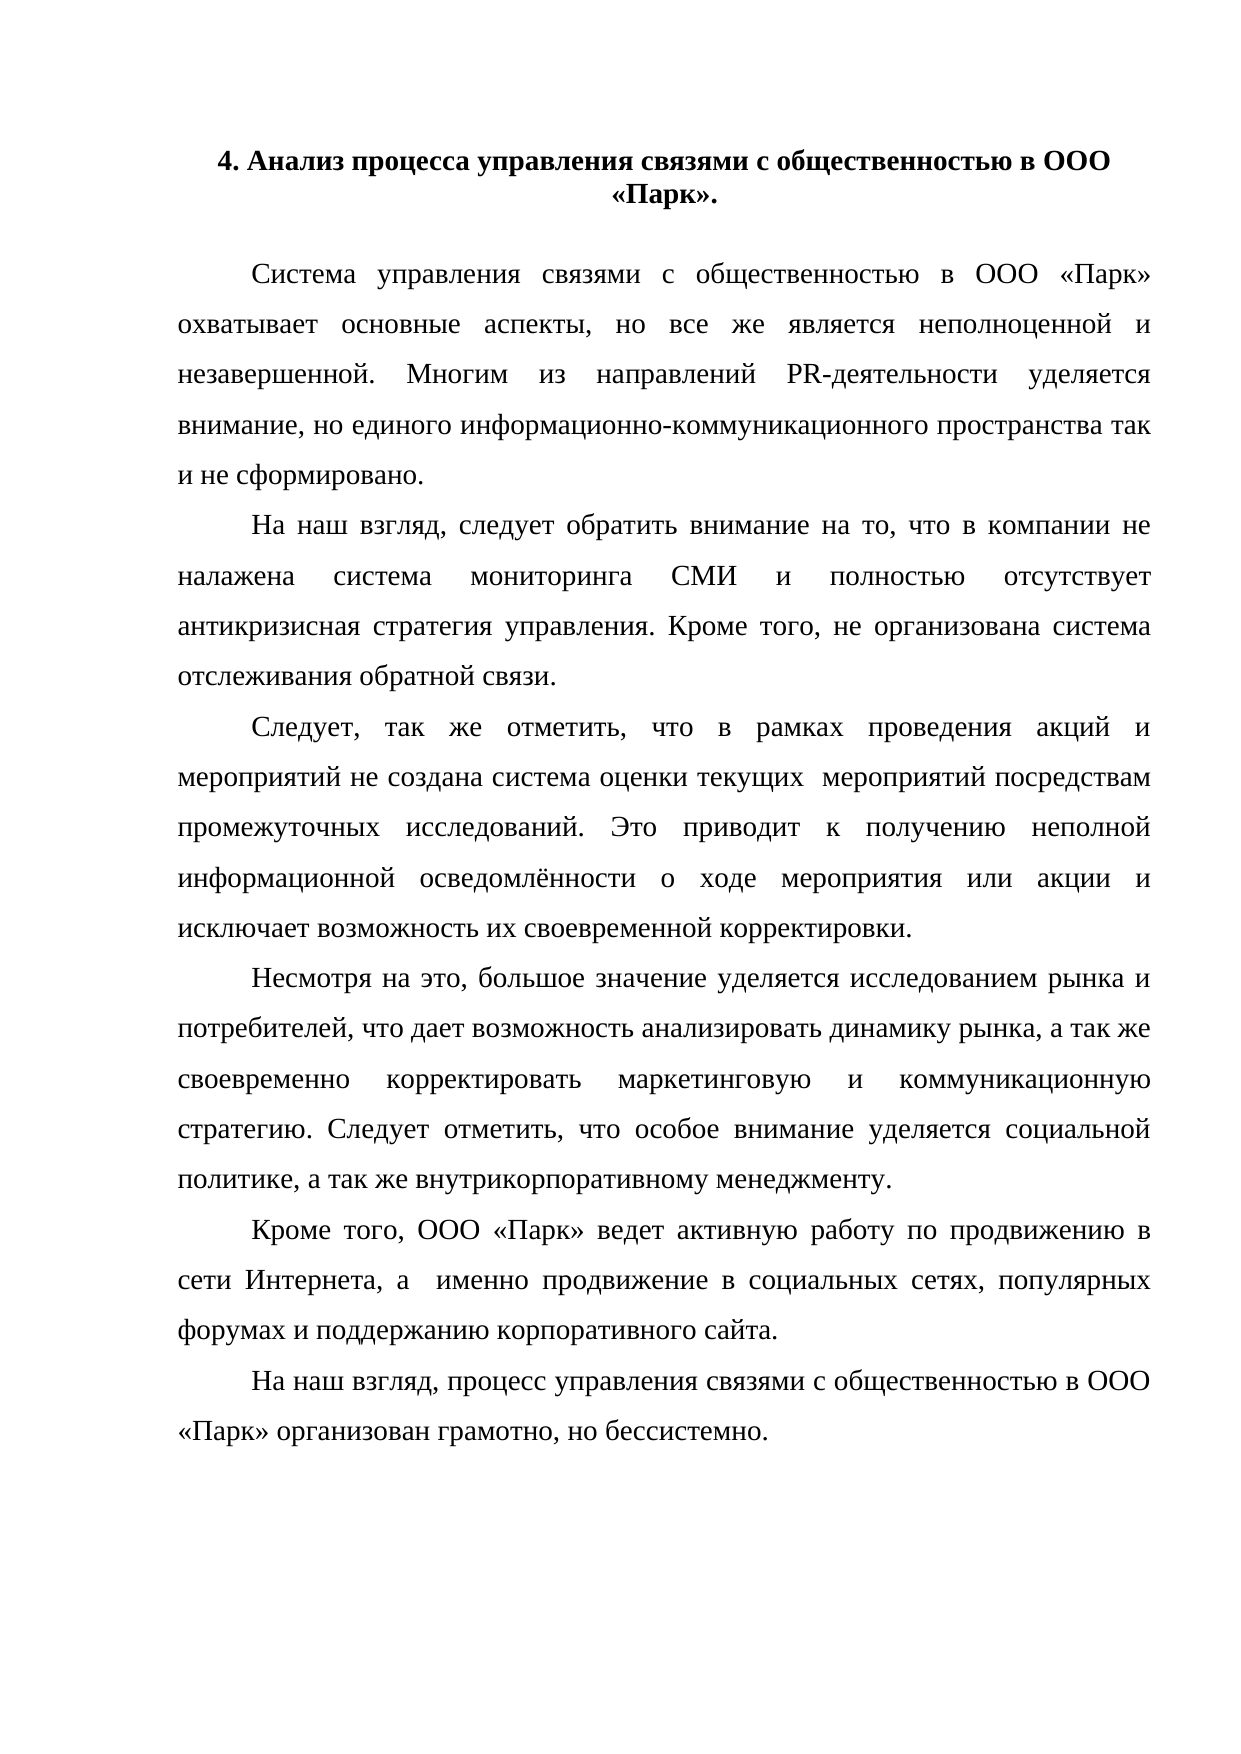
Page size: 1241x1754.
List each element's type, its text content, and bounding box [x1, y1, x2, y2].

subtitle 4. Анализ процесса управления связями с общественностью в ООО «Парк». [177, 143, 1152, 210]
text На наш взгляд, следует обратить внимание на то, что в компании не налажена система мониторинга СМИ и полностью отсутствует антикризисная стратегия управления. Кроме того, не организована система отслеживания обратной связи. [177, 507, 1152, 692]
text На наш взгляд, процесс управления связями с общественностью в ООО «Парк» организован грамотно, но бессистемно. [177, 1363, 1152, 1447]
text Кроме того, ООО «Парк» ведет активную работу по продвижению в сети Интернета, а именно продвижение в социальных сетях, популярных форумах и поддержанию корпоративного сайта. [177, 1212, 1152, 1346]
text Следует, так же отметить, что в рамках проведения акций и мероприятий не создана система оценки текущих мероприятий посредствам промежуточных исследований. Это приводит к получению неполной информационной осведомлённости о ходе мероприятия или акции и исключает возможность их своевременной корректировки. [177, 709, 1152, 943]
text Система управления связями с общественностью в ООО «Парк» охватывает основные аспекты, но все же является неполноценной и незавершенной. Многим из направлений PR-деятельности уделяется внимание, но единого информационно-коммуникационного пространства так и не сформировано. [177, 256, 1152, 491]
text Несмотря на это, большое значение уделяется исследованием рынка и потребителей, что дает возможность анализировать динамику рынка, а так же своевременно корректировать маркетинговую и коммуникационную стратегию. Следует отметить, что особое внимание уделяется социальной политике, а так же внутрикорпоративному менеджменту. [177, 960, 1152, 1195]
